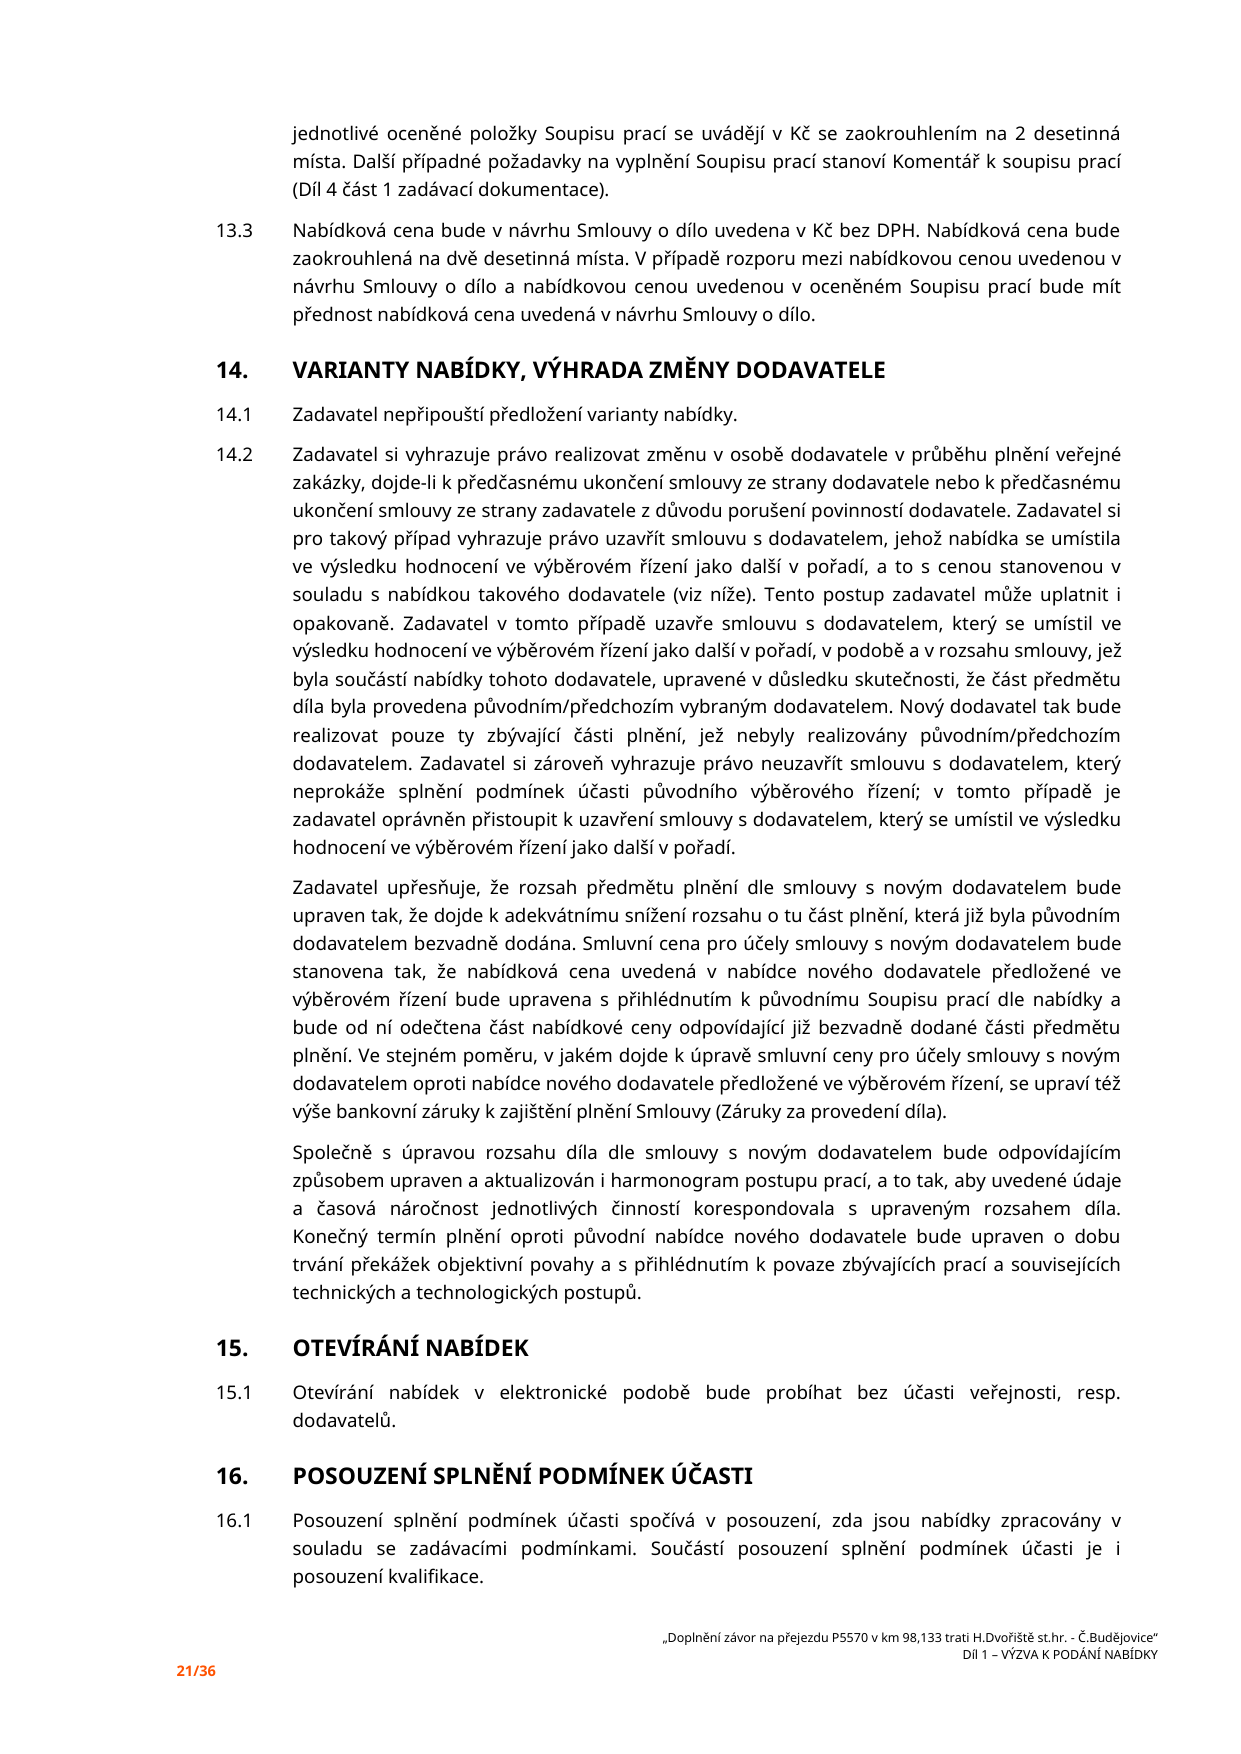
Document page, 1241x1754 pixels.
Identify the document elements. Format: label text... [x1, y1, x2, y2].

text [216, 121, 1122, 202]
text Posouzení splnění podmínek účasti spočívá v posouzení, zda jsou nabídky zpracovány v souladu se zadávacími podmínkami. Součástí posouzení splnění podmínek účasti je i posouzení kvalifikace. [216, 1507, 1122, 1589]
text VARIANTY NABÍDKY, VÝHRADA ZMĚNY DODAVATELE [216, 354, 1122, 386]
text OTEVÍRÁNÍ NABÍDEK [216, 1332, 1122, 1363]
list Zadavatel upřesňuje, že rozsah předmětu plnění dle smlouvy s novým dodavatelem bude upraven tak, že dojde k adekvátnímu snížení rozsahu o tu část plnění, která již byla původním dodavatelem bezvadně dodána. Smluvní cena pro účely smlouvy s novým dodavatelem bude stanovena tak, že nabídková cena uvedená v nabídce nového dodavatele předložené ve výběrovém řízení bude upravena s přihlédnutím k původnímu Soupisu prací dle nabídky a bude od ní odečtena část nabídkové ceny odpovídající již bezvadně dodané části předmětu plnění. Ve stejném poměru, v jakém dojde k úpravě smluvní ceny pro účely smlouvy s novým dodavatelem oproti nabídce nového dodavatele předložené ve výběrovém řízení, se upraví též výše bankovní záruky k zajištění plnění Smlouvy (Záruky za provedení díla). [292, 874, 1122, 1124]
text Zadavatel nepřipouští předložení varianty nabídky. [216, 401, 1122, 427]
text Otevírání nabídek v elektronické podobě bude probíhat bez účasti veřejnosti, resp. dodavatelů. [216, 1379, 1122, 1433]
text POSOUZENÍ SPLNĚNÍ PODMÍNEK ÚČASTI [216, 1460, 1122, 1491]
list Společně s úpravou rozsahu díla dle smlouvy s novým dodavatelem bude odpovídajícím způsobem upraven a aktualizován i harmonogram postupu prací, a to tak, aby uvedené údaje a časová náročnost jednotlivých činností korespondovala s upraveným rozsahem díla. Konečný termín plnění oproti původní nabídce nového dodavatele bude upraven o dobu trvání překážek objektivní povahy a s přihlédnutím k povaze zbývajících prací a souvisejících technických a technologických postupů. [292, 1139, 1122, 1305]
text Zadavatel si vyhrazuje právo realizovat změnu v osobě dodavatele v průběhu plnění veřejné zakázky, dojde-li k předčasnému ukončení smlouvy ze strany dodavatele nebo k předčasnému ukončení smlouvy ze strany zadavatele z důvodu porušení povinností dodavatele. Zadavatel si pro takový případ vyhrazuje právo uzavřít smlouvu s dodavatelem, jehož nabídka se umístila ve výsledku hodnocení ve výběrovém řízení jako další v pořadí, a to s cenou stanovenou v souladu s nabídkou takového dodavatele (viz níže). Tento postup zadavatel může uplatnit i opakovaně. Zadavatel v tomto případě uzavře smlouvu s dodavatelem, který se umístil ve výsledku hodnocení ve výběrovém řízení jako další v pořadí, v podobě a v rozsahu smlouvy, jež byla součástí nabídky tohoto dodavatele, upravené v důsledku skutečnosti, že část předmětu díla byla provedena původním/předchozím vybraným dodavatelem. Nový dodavatel tak bude realizovat pouze ty zbývající části plnění, jež nebyly realizovány původním/předchozím dodavatelem. Zadavatel si zároveň vyhrazuje právo neuzavřít smlouvu s dodavatelem, který neprokáže splnění podmínek účasti původního výběrového řízení; v tomto případě je zadavatel oprávněn přistoupit k uzavření smlouvy s dodavatelem, který se umístil ve výsledku hodnocení ve výběrovém řízení jako další v pořadí. [216, 442, 1122, 859]
text Nabídková cena bude v návrhu Smlouvy o dílo uvedena v Kč bez DPH. Nabídková cena bude zaokrouhlená na dvě desetinná místa. V případě rozporu mezi nabídkovou cenou uvedenou v návrhu Smlouvy o dílo a nabídkovou cenou uvedenou v oceněném Soupisu prací bude mít přednost nabídková cena uvedená v návrhu Smlouvy o dílo. [216, 217, 1122, 327]
